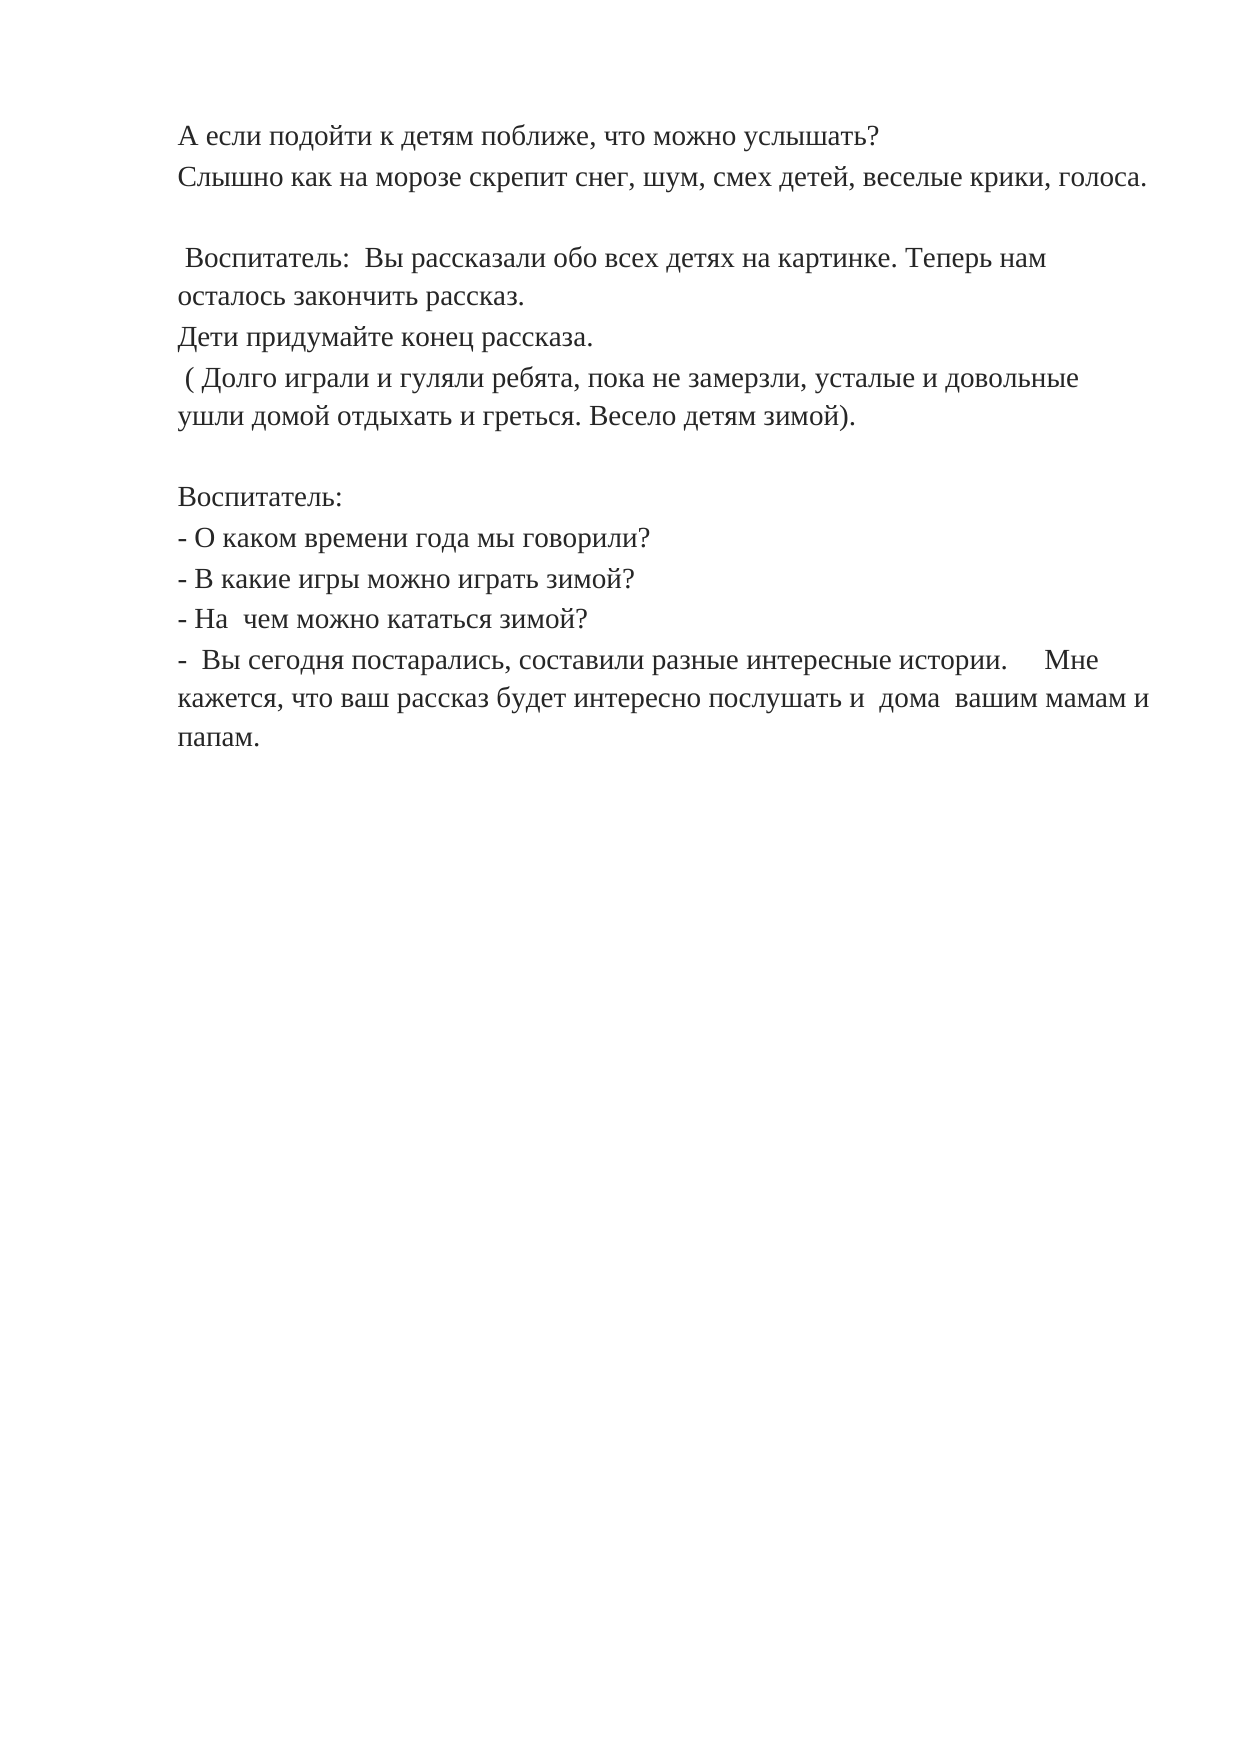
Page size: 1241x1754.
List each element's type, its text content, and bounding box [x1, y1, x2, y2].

text ( Долго играли и гуляли ребята, пока не замерзли, усталые и довольные ушли домой отдыхать и греться. Весело детям зимой). [177, 360, 1152, 432]
text Воспитатель: [177, 479, 1152, 513]
text - На чем можно кататься зимой? [177, 601, 1152, 635]
text - В какие игры можно играть зимой? [177, 561, 1152, 594]
text Воспитатель: Вы рассказали обо всех детях на картинке. Теперь нам осталось закончить рассказ. [177, 240, 1152, 312]
text Дети придумайте конец рассказа. [177, 319, 1152, 353]
text А если подойти к детям поближе, что можно услышать? [177, 118, 1152, 152]
text Слышно как на морозе скрепит снег, шум, смех детей, веселые крики, голоса. [177, 159, 1152, 192]
text - Вы сегодня постарались, составили разные интересные истории. Мне кажется, что ваш рассказ будет интересно послушать и дома вашим мамам и папам. [177, 642, 1152, 753]
text - О каком времени года мы говорили? [177, 520, 1152, 554]
